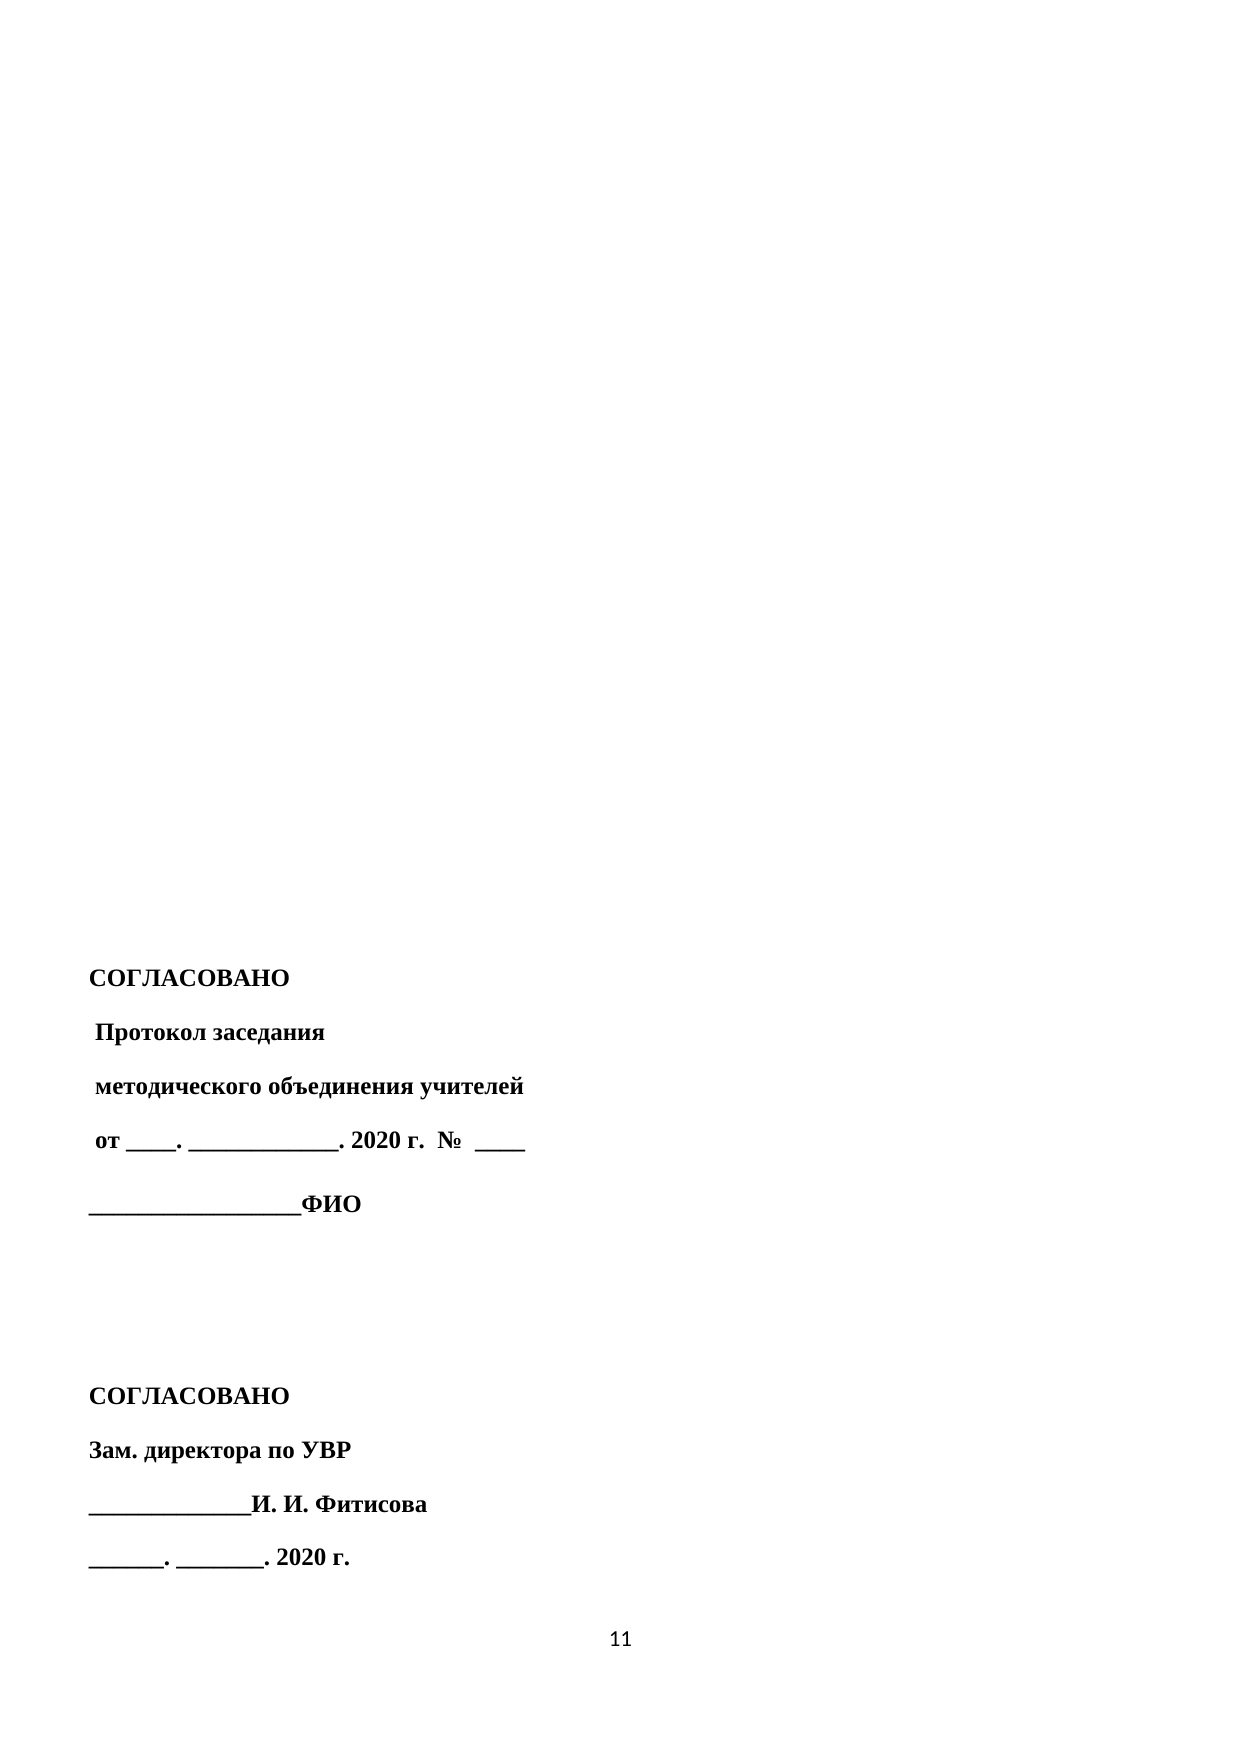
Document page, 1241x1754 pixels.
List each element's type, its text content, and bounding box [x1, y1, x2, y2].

text Протокол заседания [89, 1017, 1152, 1046]
text методического объединения учителей [89, 1071, 1152, 1100]
text ______. _______. 2020 г. [89, 1542, 1152, 1571]
text _________________ФИО [89, 1189, 1152, 1218]
text СОГЛАСОВАНО [89, 963, 1152, 992]
text СОГЛАСОВАНО [89, 1381, 1152, 1410]
text _____________И. И. Фитисова [89, 1489, 1152, 1517]
text от ____. ____________. 2020 г. № ____ [89, 1125, 1152, 1154]
text Зам. директора по УВР [89, 1435, 1152, 1463]
